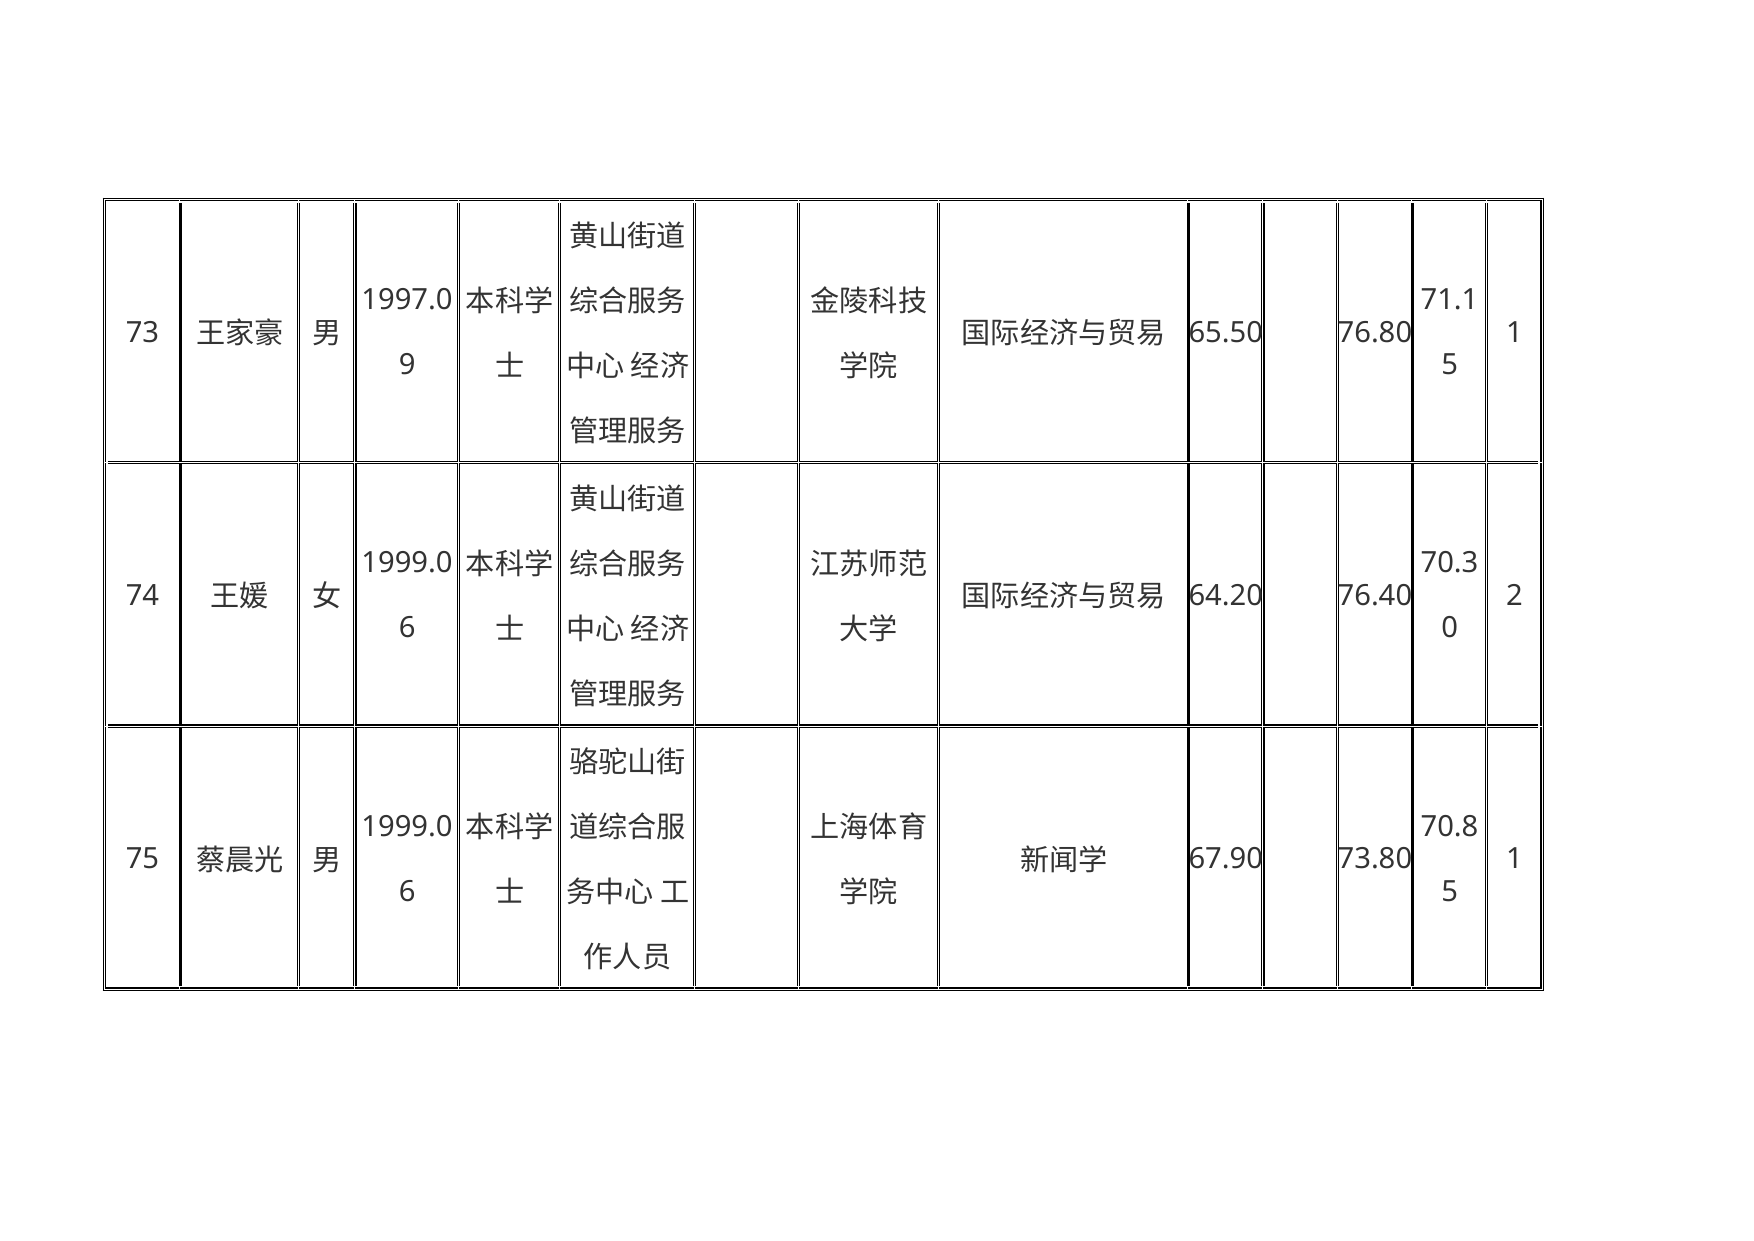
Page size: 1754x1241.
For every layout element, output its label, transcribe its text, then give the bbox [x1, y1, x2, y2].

table_cell 国际经济与贸易 [940, 464, 1187, 724]
table_cell 本科学士 [459, 201, 560, 461]
table_cell 1999.06 [355, 728, 459, 987]
table_cell 70.85 [1412, 728, 1486, 987]
table_cell 王媛 [182, 464, 297, 724]
table_cell 男 [299, 199, 355, 461]
table_cell 73 [104, 199, 180, 461]
table_cell 国际经济与贸易 [939, 199, 1188, 461]
table_cell [1263, 201, 1337, 461]
table_cell 1999.06 [357, 464, 457, 724]
table_cell 男 [299, 724, 355, 987]
table_cell [695, 728, 799, 987]
table_cell [1265, 464, 1336, 724]
table_cell 65.50 [1188, 199, 1263, 461]
table_cell 骆驼山街道综合服务中心 工作人员 [560, 728, 695, 987]
table_cell 1997.09 [355, 201, 459, 461]
table_cell 2 [1486, 461, 1542, 724]
table_cell 73.80 [1338, 728, 1412, 987]
table_cell 76.40 [1339, 464, 1411, 724]
table_cell 75 [106, 724, 180, 987]
table_cell 74 [104, 461, 180, 724]
table_cell 新闻学 [939, 728, 1188, 987]
table_cell 67.90 [1188, 724, 1263, 987]
table_cell [695, 201, 799, 461]
table_cell 71.15 [1412, 201, 1486, 461]
table_cell 本科学士 [459, 728, 560, 987]
table_cell 76.80 [1338, 199, 1412, 461]
table_cell 1 [1486, 724, 1541, 987]
table_cell 本科学士 [460, 464, 558, 724]
table_cell 女 [300, 464, 353, 724]
table_cell 64.20 [1190, 464, 1261, 724]
table_cell 70.30 [1414, 464, 1485, 724]
table_cell 江苏师范大学 [800, 464, 937, 724]
table_cell 王家豪 [180, 201, 299, 461]
table_cell 1 [1486, 201, 1540, 461]
table_cell 蔡晨光 [180, 728, 299, 987]
table_cell 黄山街道综合服务中心 经济管理服务 [560, 201, 695, 461]
table_cell 金陵科技学院 [799, 201, 939, 461]
table_cell [696, 464, 797, 724]
table_cell [1263, 728, 1337, 987]
table_cell 上海体育学院 [799, 728, 939, 987]
table_cell 黄山街道综合服务中心 经济管理服务 [561, 464, 693, 724]
